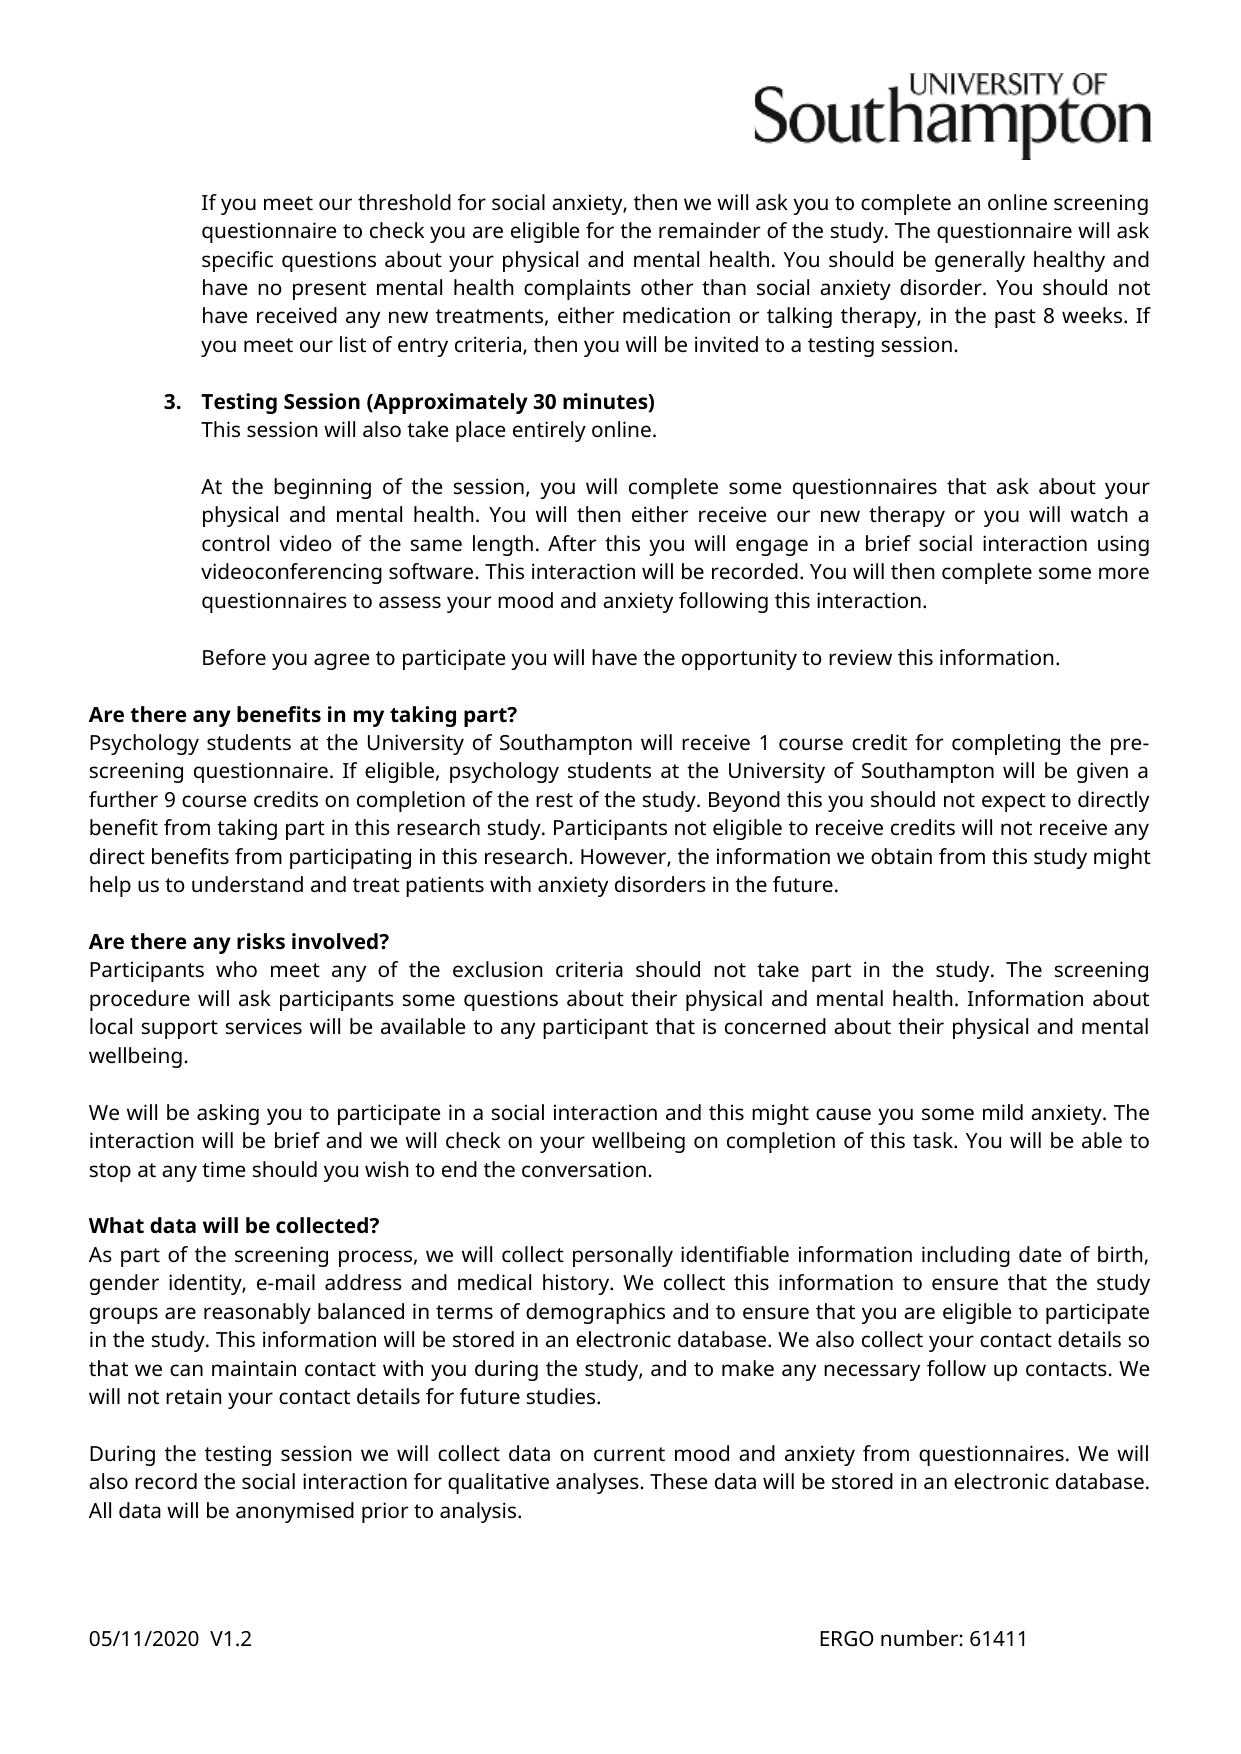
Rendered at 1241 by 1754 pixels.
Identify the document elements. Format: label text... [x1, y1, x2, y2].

text Psychology students at the University of Southampton will receive 1 course credit for completing the pre-screening questionnaire. If eligible, psychology students at the University of Southampton will be given a further 9 course credits on completion of the rest of the study. Beyond this you should not expect to directly benefit from taking part in this research study. Participants not eligible to receive credits will not receive any direct benefits from participating in this research. However, the information we obtain from this study might help us to understand and treat patients with anxiety disorders in the future. [89, 728, 1152, 899]
list Testing Session (Approximately 30 minutes) [164, 387, 1152, 415]
text During the testing session we will collect data on current mood and anxiety from questionnaires. We will also record the social interaction for qualitative analyses. These data will be stored in an electronic database. All data will be anonymised prior to analysis. [89, 1439, 1152, 1524]
text Are there any risks involved? [89, 927, 1152, 956]
picture [754, 73, 1152, 160]
text We will be asking you to participate in a social interaction and this might cause you some mild anxiety. The interaction will be brief and we will check on your wellbeing on completion of this task. You will be able to stop at any time should you wish to end the conversation. [89, 1098, 1152, 1183]
list If you meet our threshold for social anxiety, then we will ask you to complete an online screening questionnaire to check you are eligible for the remainder of the study. The questionnaire will ask specific questions about your physical and mental health. You should be generally healthy and have no present mental health complaints other than social anxiety disorder. You should not have received any new treatments, either medication or talking therapy, in the past 8 weeks. If you meet our list of entry criteria, then you will be invited to a testing session. [201, 188, 1152, 358]
text As part of the screening process, we will collect personally identifiable information including date of birth, gender identity, e-mail address and medical history. We collect this information to ensure that the study groups are reasonably balanced in terms of demographics and to ensure that you are eligible to participate in the study. This information will be stored in an electronic database. We also collect your contact details so that we can maintain contact with you during the study, and to make any necessary follow up contacts. We will not retain your contact details for future studies. [89, 1240, 1152, 1411]
text Participants who meet any of the exclusion criteria should not take part in the study. The screening procedure will ask participants some questions about their physical and mental health. Information about local support services will be available to any participant that is concerned about their physical and mental wellbeing. [89, 956, 1152, 1069]
text Before you agree to participate you will have the opportunity to review this information. [201, 643, 1152, 671]
text This session will also take place entirely online. [201, 415, 1152, 444]
text At the beginning of the session, you will complete some questionnaires that ask about your physical and mental health. You will then either receive our new therapy or you will watch a control video of the same length. After this you will engage in a brief social interaction using videoconferencing software. This interaction will be recorded. You will then complete some more questionnaires to assess your mood and anxiety following this interaction. [201, 472, 1152, 614]
text What data will be collected? [89, 1212, 1152, 1240]
text Are there any benefits in my taking part? [89, 700, 1152, 728]
